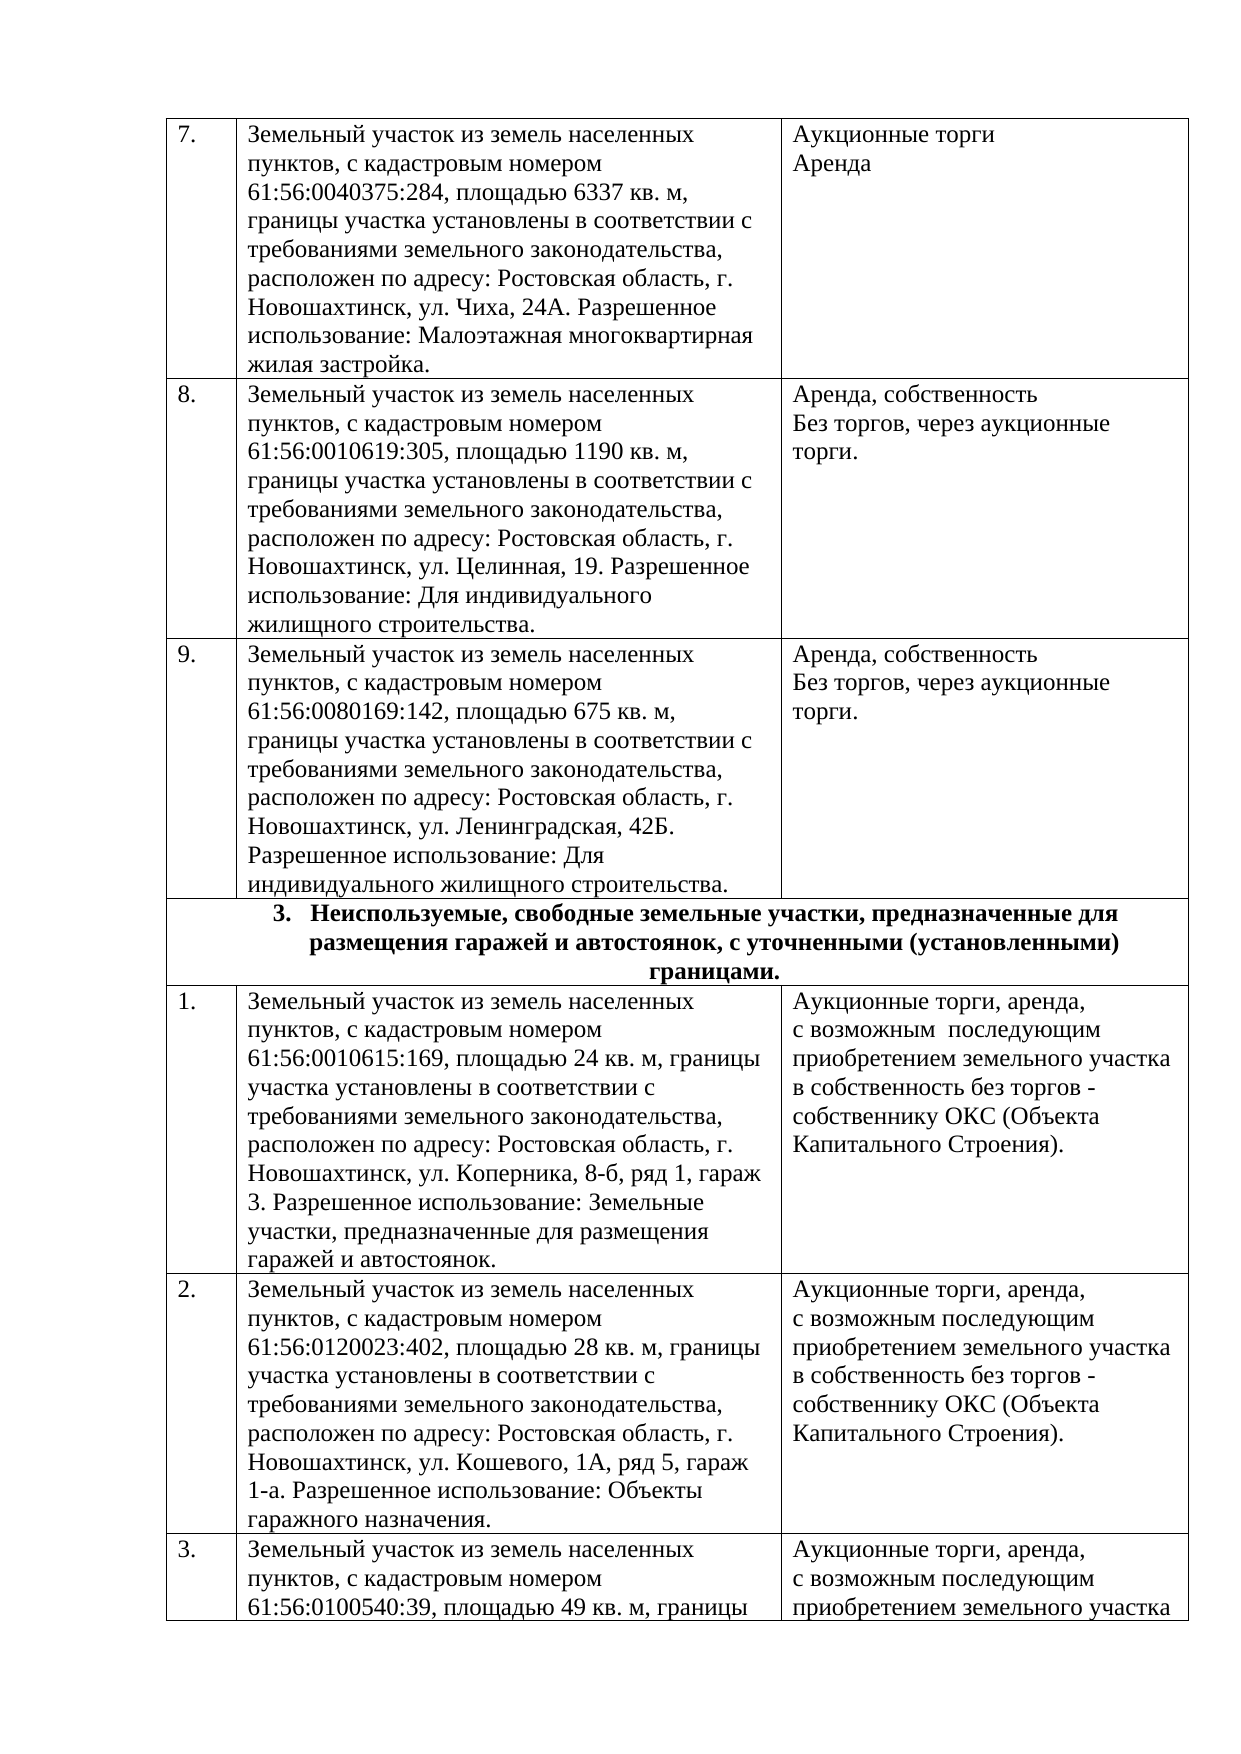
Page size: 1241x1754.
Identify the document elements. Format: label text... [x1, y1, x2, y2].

table_cell 8. [167, 379, 236, 638]
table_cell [237, 1534, 781, 1620]
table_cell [782, 1534, 1188, 1620]
table_cell Аренда, собственность Без торгов, через аукционные торги. [782, 379, 1188, 638]
table_cell 3. [167, 1534, 236, 1620]
table_cell Неиспользуемые, свободные земельные участки, предназначенные для размещения гаражей и автостоянок, с уточненными (установленными) границами. [167, 899, 1188, 985]
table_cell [782, 119, 1188, 378]
table_cell Земельный участок из земель населенных пунктов, с кадастровым номером 61:56:0010619:305, площадью 1190 кв. м, границы участка установлены в соответствии с требованиями земельного законодательства, расположен по адресу: Ростовская область, г. Новошахтинск, ул. Целинная, 19. Разрешенное использование: Для индивидуального жилищного строительства. [237, 379, 781, 638]
table_cell Земельный участок из земель населенных пунктов, с кадастровым номером 61:56:0010615:169, площадью 24 кв. м, границы участка установлены в соответствии с требованиями земельного законодательства, расположен по адресу: Ростовская область, г. Новошахтинск, ул. Коперника, 8-б, ряд 1, гараж 3. Разрешенное использование: Земельные участки, предназначенные для размещения гаражей и автостоянок. [237, 986, 781, 1273]
table_cell Аренда, собственность Без торгов, через аукционные торги. [782, 639, 1188, 897]
table_cell 7. [167, 119, 236, 378]
table_cell Земельный участок из земель населенных пунктов, с кадастровым номером 61:56:0080169:142, площадью 675 кв. м, границы участка установлены в соответствии с требованиями земельного законодательства, расположен по адресу: Ростовская область, г. Новошахтинск, ул. Ленинградская, 42Б. Разрешенное использование: Для индивидуального жилищного строительства. [237, 639, 781, 897]
table_cell Земельный участок из земель населенных пунктов, с кадастровым номером 61:56:0040375:284, площадью 6337 кв. м, границы участка установлены в соответствии с требованиями земельного законодательства, расположен по адресу: Ростовская область, г. Новошахтинск, ул. Чиха, 24А. Разрешенное использование: Малоэтажная многоквартирная жилая застройка. [237, 119, 781, 378]
table_cell 9. [167, 639, 236, 897]
table_cell Земельный участок из земель населенных пунктов, с кадастровым номером 61:56:0120023:402, площадью 28 кв. м, границы участка установлены в соответствии с требованиями земельного законодательства, расположен по адресу: Ростовская область, г. Новошахтинск, ул. Кошевого, 1А, ряд 5, гараж 1-а. Разрешенное использование: Объекты гаражного назначения. [237, 1274, 781, 1533]
table_cell 1. [167, 986, 236, 1273]
table_cell 2. [167, 1274, 236, 1533]
